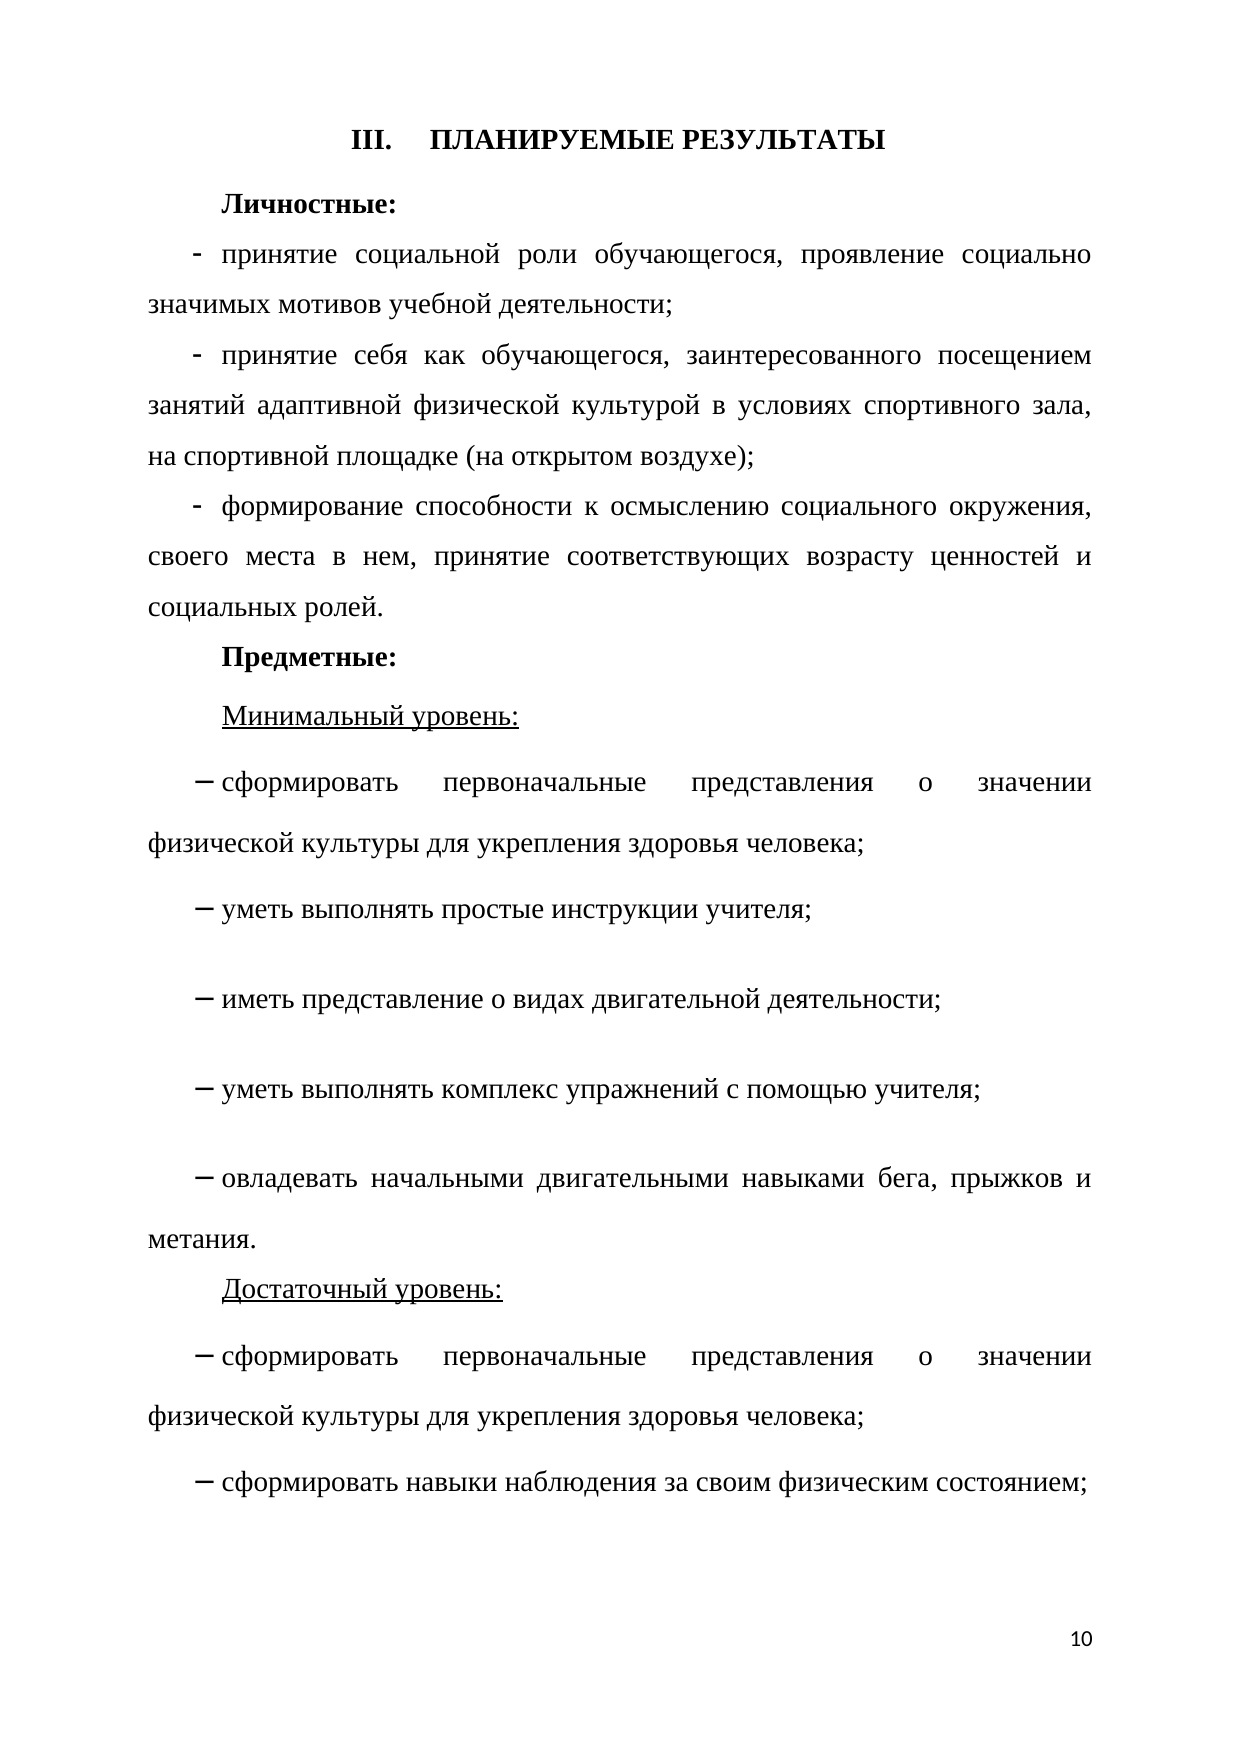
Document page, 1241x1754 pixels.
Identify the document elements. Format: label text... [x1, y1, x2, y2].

list овладевать начальными двигательными навыками бега, прыжков и метания. [148, 1144, 1092, 1255]
list принятие социальной роли обучающегося, проявление социально значимых мотивов учебной деятельности; [148, 236, 1092, 320]
text Достаточный уровень: [148, 1271, 1092, 1305]
list уметь выполнять комплекс упражнений с помощью учителя; [148, 1055, 1092, 1115]
list сформировать навыки наблюдения за своим физическим состоянием; [148, 1449, 1092, 1508]
list формирование способности к осмыслению социального окружения, своего места в нем, принятие соответствующих возрасту ценностей и социальных ролей. [148, 488, 1092, 622]
subtitle ПЛАНИРУЕМЫЕ РЕЗУЛЬТАТЫ [185, 122, 1092, 156]
list уметь выполнять простые инструкции учителя; [148, 876, 1092, 935]
text Минимальный уровень: [148, 698, 1092, 732]
text Предметные: [221, 639, 1092, 672]
list принятие себя как обучающегося, заинтересованного посещением занятий адаптивной физической культурой в условиях спортивного зала, на спортивной площадке (на открытом воздухе); [148, 337, 1092, 471]
text Личностные: [148, 186, 1092, 219]
list сформировать первоначальные представления о значении физической культуры для укрепления здоровья человека; [148, 749, 1092, 859]
list сформировать первоначальные представления о значении физической культуры для укрепления здоровья человека; [148, 1322, 1092, 1432]
list иметь представление о видах двигательной деятельности; [148, 965, 1092, 1025]
